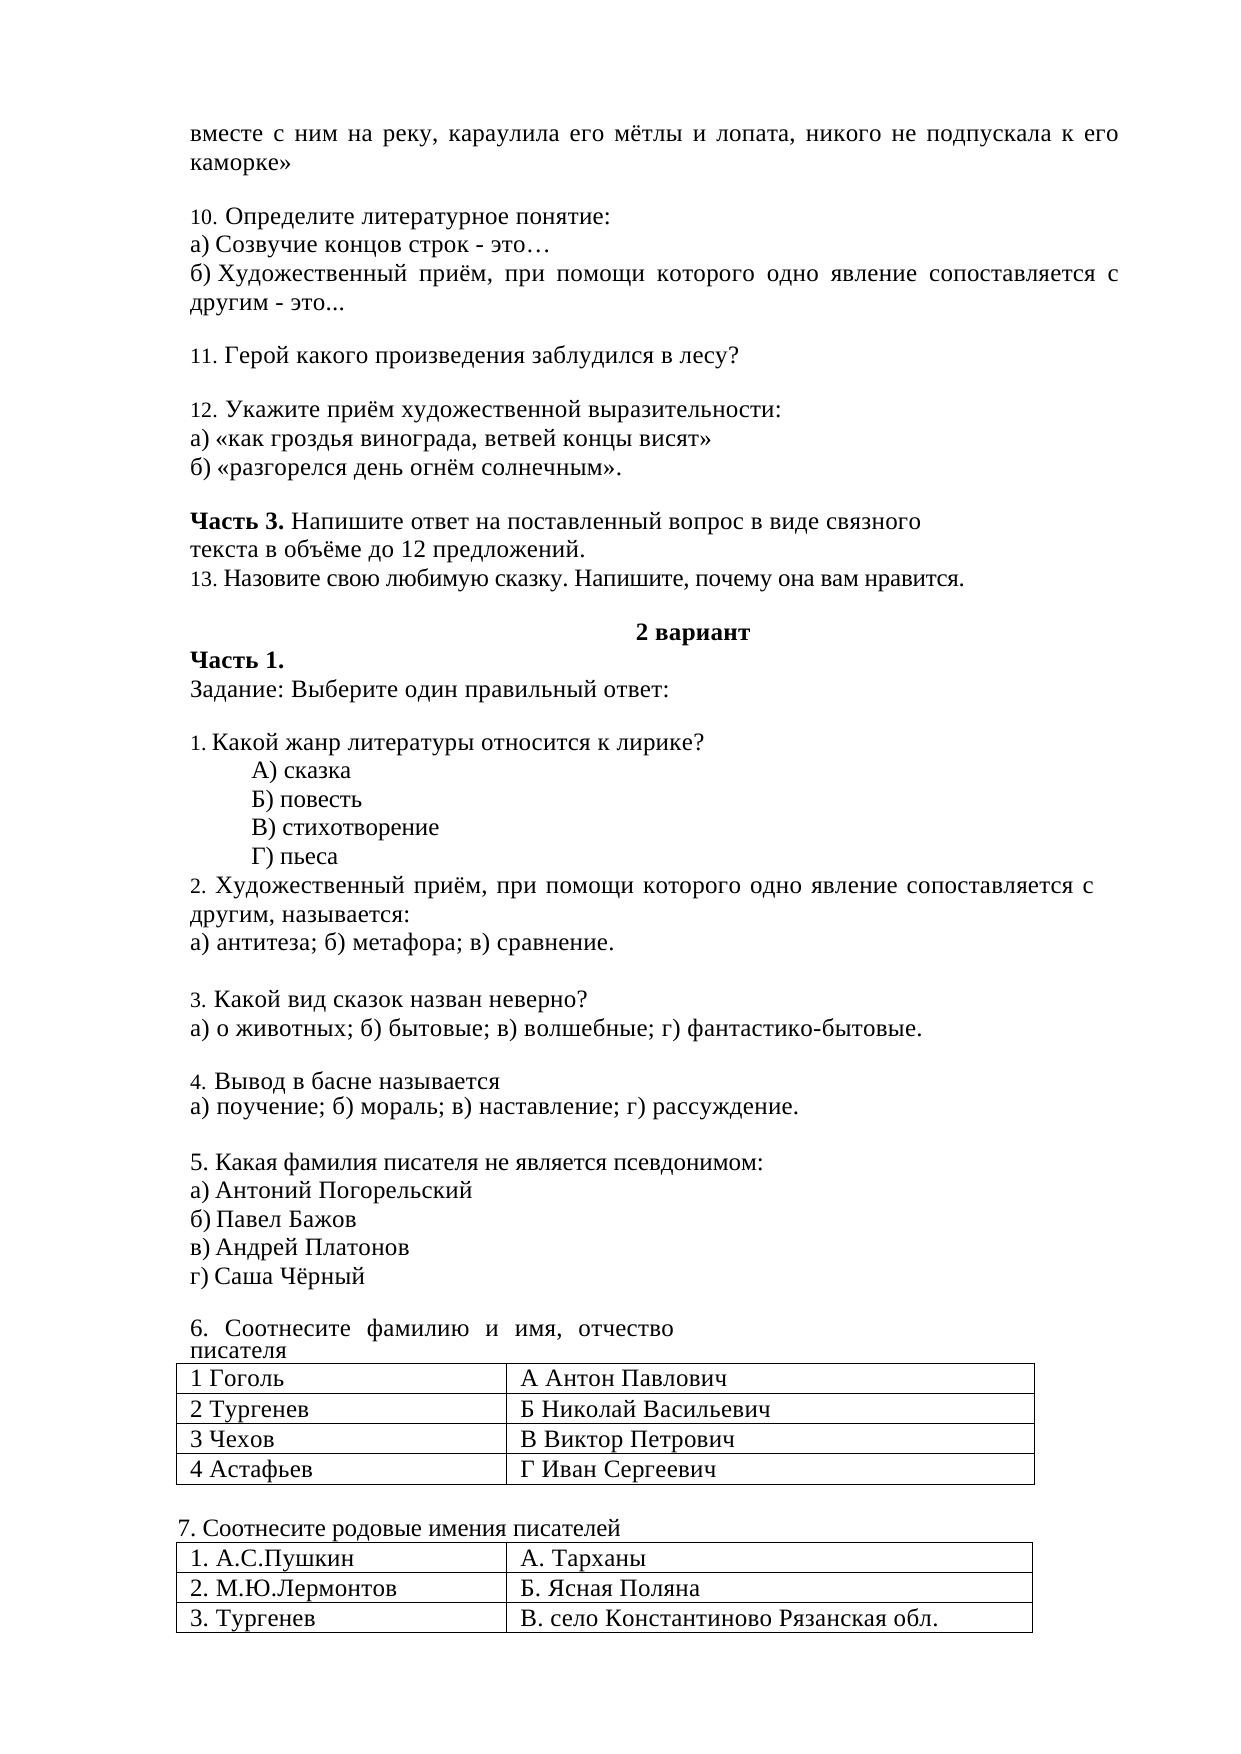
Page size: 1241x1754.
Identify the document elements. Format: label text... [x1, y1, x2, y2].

text 6. Соотнесите фамилию и имя, отчество писателя [190, 1319, 675, 1362]
table_header 1 Гоголь [177, 1364, 506, 1393]
table_header 1. А.С.Пушкин [177, 1543, 506, 1572]
text б) Павел Бажов [190, 1204, 718, 1233]
list Герой какого произведения заблудился в лесу? [190, 346, 1131, 368]
list Укажите приём художественной выразительности: [190, 394, 1131, 423]
text б) «разгорелся день огнём солнечным». [190, 452, 1131, 481]
table_cell 2. М.Ю.Лермонтов [177, 1573, 506, 1602]
text Часть 3. Напишите ответ на поставленный вопрос в виде связного текста в объёме до 12 предложений. [190, 506, 941, 563]
table_cell Б. Ясная Поляна [507, 1573, 1032, 1602]
table_cell Г Иван Сергеевич [507, 1454, 1034, 1484]
text Задание: Выберите один правильный ответ: [190, 674, 1131, 703]
text 7. Соотнесите родовые имения писателей [177, 1513, 1152, 1542]
table_cell В Виктор Петрович [507, 1424, 1034, 1453]
table_cell 3 Чехов [177, 1424, 506, 1453]
text а) «как гроздья винограда, ветвей концы висят» [190, 423, 1131, 452]
table_header А. Тарханы [507, 1543, 1032, 1572]
text а) поучение; б) мораль; в) наставление; г) рассуждение. [190, 1097, 1131, 1118]
table_cell 3. Тургенев [177, 1603, 506, 1632]
table_cell Б Николай Васильевич [507, 1394, 1034, 1423]
text В) стихотворение Г) пьеса [177, 812, 1152, 870]
text б) Художественный приём, при помощи которого одно явление сопоставляется с другим - это... [190, 258, 1120, 316]
text А) сказка Б) повесть [177, 755, 1152, 812]
table_cell 2 Тургенев [177, 1394, 506, 1423]
table_cell 4 Астафьев [177, 1454, 506, 1484]
text а) антитеза; б) метафора; в) сравнение. [190, 928, 1131, 956]
text 2 вариант [636, 617, 1152, 646]
list Какой жанр литературы относится к лирике? [190, 733, 1131, 755]
text Часть 1. [190, 646, 1131, 674]
list Определите литературное понятие: [190, 201, 1131, 230]
text в) Андрей Платонов [190, 1233, 718, 1261]
table_header А Антон Павлович [507, 1364, 1034, 1393]
text а) Созвучие концов строк - это… [190, 230, 1131, 258]
text 5. Какая фамилия писателя не является псевдонимом: [177, 1147, 1152, 1176]
text а) о животных; б) бытовые; в) волшебные; г) фантастико-бытовые. [190, 1013, 1131, 1042]
list Вывод в басне называется [190, 1072, 1131, 1094]
list Назовите свою любимую сказку. Напишите, почему она вам нравится. [190, 563, 1131, 592]
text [190, 118, 1120, 176]
text г) Саша Чёрный [190, 1261, 718, 1290]
table_cell В. село Константиново Рязанская обл. [507, 1603, 1032, 1632]
list Художественный приём, при помощи которого одно явление сопоставляется с другим, называется: [190, 870, 1095, 928]
text а) Антоний Погорельский [190, 1176, 718, 1204]
list Какой вид сказок назван неверно? [190, 985, 1131, 1013]
